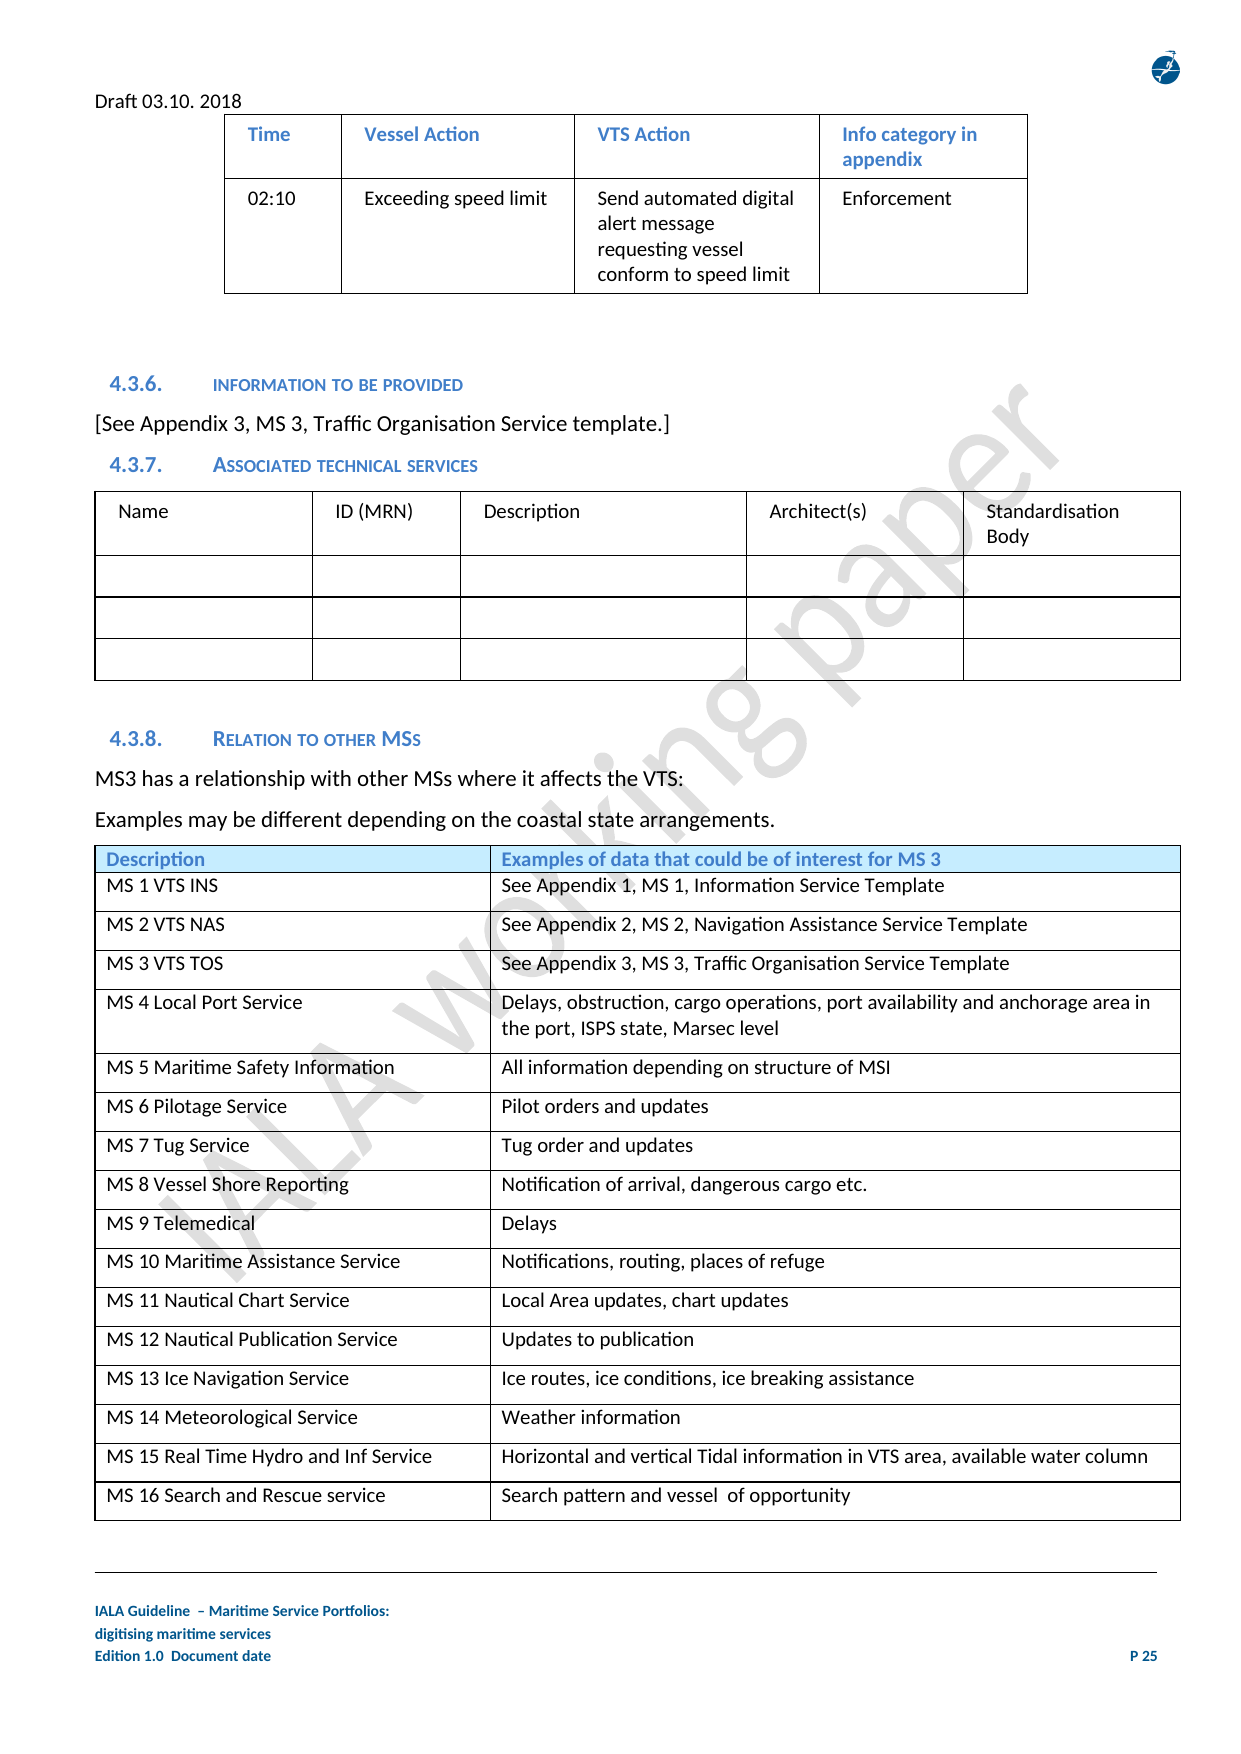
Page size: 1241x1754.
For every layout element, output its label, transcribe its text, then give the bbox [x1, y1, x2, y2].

table_cell MS 7 Tug Service [96, 1132, 490, 1170]
table_cell [461, 556, 746, 596]
table_cell [96, 598, 312, 638]
table_cell Exceeding speed limit [342, 179, 574, 293]
table_cell MS 5 Maritime Safety Information [96, 1054, 490, 1092]
table_cell MS 15 Real Time Hydro and Inf Service [96, 1444, 490, 1481]
subtitle Relation to other MSs [109, 724, 1157, 752]
table_cell MS 8 Vessel Shore Reporting [96, 1171, 490, 1209]
text MS3 has a relationship with other MSs where it affects the VTS: [94, 764, 1157, 792]
table_cell [313, 556, 460, 596]
table_cell Tug order and updates [491, 1132, 1180, 1170]
subtitle Associated technical services [109, 450, 1157, 478]
table_header Standardisation Body [964, 492, 1180, 555]
table_cell Local Area updates, chart updates [491, 1288, 1180, 1326]
table_cell MS 2 VTS NAS [96, 912, 490, 949]
table_cell See Appendix 1, MS 1, Information Service Template [491, 873, 1180, 911]
table_cell [461, 639, 746, 679]
table_cell MS 12 Nautical Publication Service [96, 1327, 490, 1364]
table_header VTS Action [575, 115, 819, 178]
table_header Info category in appendix [820, 115, 1027, 178]
table_cell Notifications, routing, places of refuge [491, 1249, 1180, 1287]
table_cell Ice routes, ice conditions, ice breaking assistance [491, 1366, 1180, 1403]
text [See Appendix 3, MS 3, Traffic Organisation Service template.] [94, 409, 1157, 437]
subtitle information to be provided [109, 369, 1157, 397]
table_cell [747, 598, 963, 638]
table_cell MS 14 Meteorological Service [96, 1405, 490, 1442]
table_cell Updates to publication [491, 1327, 1180, 1364]
table_cell [96, 556, 312, 596]
table_cell See Appendix 2, MS 2, Navigation Assistance Service Template [491, 912, 1180, 949]
table_header Architect(s) [747, 492, 963, 555]
table_cell Pilot orders and updates [491, 1093, 1180, 1131]
table_cell MS 4 Local Port Service [96, 990, 490, 1053]
table_cell MS 6 Pilotage Service [96, 1093, 490, 1131]
table_cell [313, 639, 460, 679]
table_cell See Appendix 3, MS 3, Traffic Organisation Service Template [491, 951, 1180, 988]
table_cell [964, 598, 1180, 638]
table_cell MS 10 Maritime Assistance Service [96, 1249, 490, 1287]
table_cell MS 13 Ice Navigation Service [96, 1366, 490, 1403]
table_cell MS 1 VTS INS [96, 873, 490, 911]
table_header Name [96, 492, 312, 555]
table_cell [964, 556, 1180, 596]
table_cell Enforcement [820, 179, 1027, 293]
table_header Vessel Action [342, 115, 574, 178]
table_cell All information depending on structure of MSI [491, 1054, 1180, 1092]
table_cell MS 3 VTS TOS [96, 951, 490, 988]
table_cell Delays [491, 1210, 1180, 1248]
table_cell Weather information [491, 1405, 1180, 1442]
table_cell Search pattern and vessel of opportunity [491, 1483, 1180, 1520]
table_header Examples of data that could be of interest for MS 3 [491, 846, 1180, 872]
table_cell MS 16 Search and Rescue service [96, 1483, 490, 1520]
table_cell MS 11 Nautical Chart Service [96, 1288, 490, 1326]
table_cell [964, 639, 1180, 679]
table_cell MS 9 Telemedical [96, 1210, 490, 1248]
picture [1120, 0, 1239, 119]
table_cell 02:10 [225, 179, 341, 293]
table_cell Delays, obstruction, cargo operations, port availability and anchorage area in the port, ISPS state, Marsec level [491, 990, 1180, 1053]
table_header Time [225, 115, 341, 178]
table_header Description [96, 846, 490, 872]
table_cell [461, 598, 746, 638]
table_header Description [461, 492, 746, 555]
table_cell [96, 639, 312, 679]
table_cell [747, 639, 963, 679]
table_cell [747, 556, 963, 596]
table_cell Horizontal and vertical Tidal information in VTS area, available water column [491, 1444, 1180, 1481]
table_cell [313, 598, 460, 638]
table_cell Notification of arrival, dangerous cargo etc. [491, 1171, 1180, 1209]
table_cell Send automated digital alert message requesting vessel conform to speed limit [575, 179, 819, 293]
table_header ID (MRN) [313, 492, 460, 555]
text Examples may be different depending on the coastal state arrangements. [94, 805, 1157, 833]
